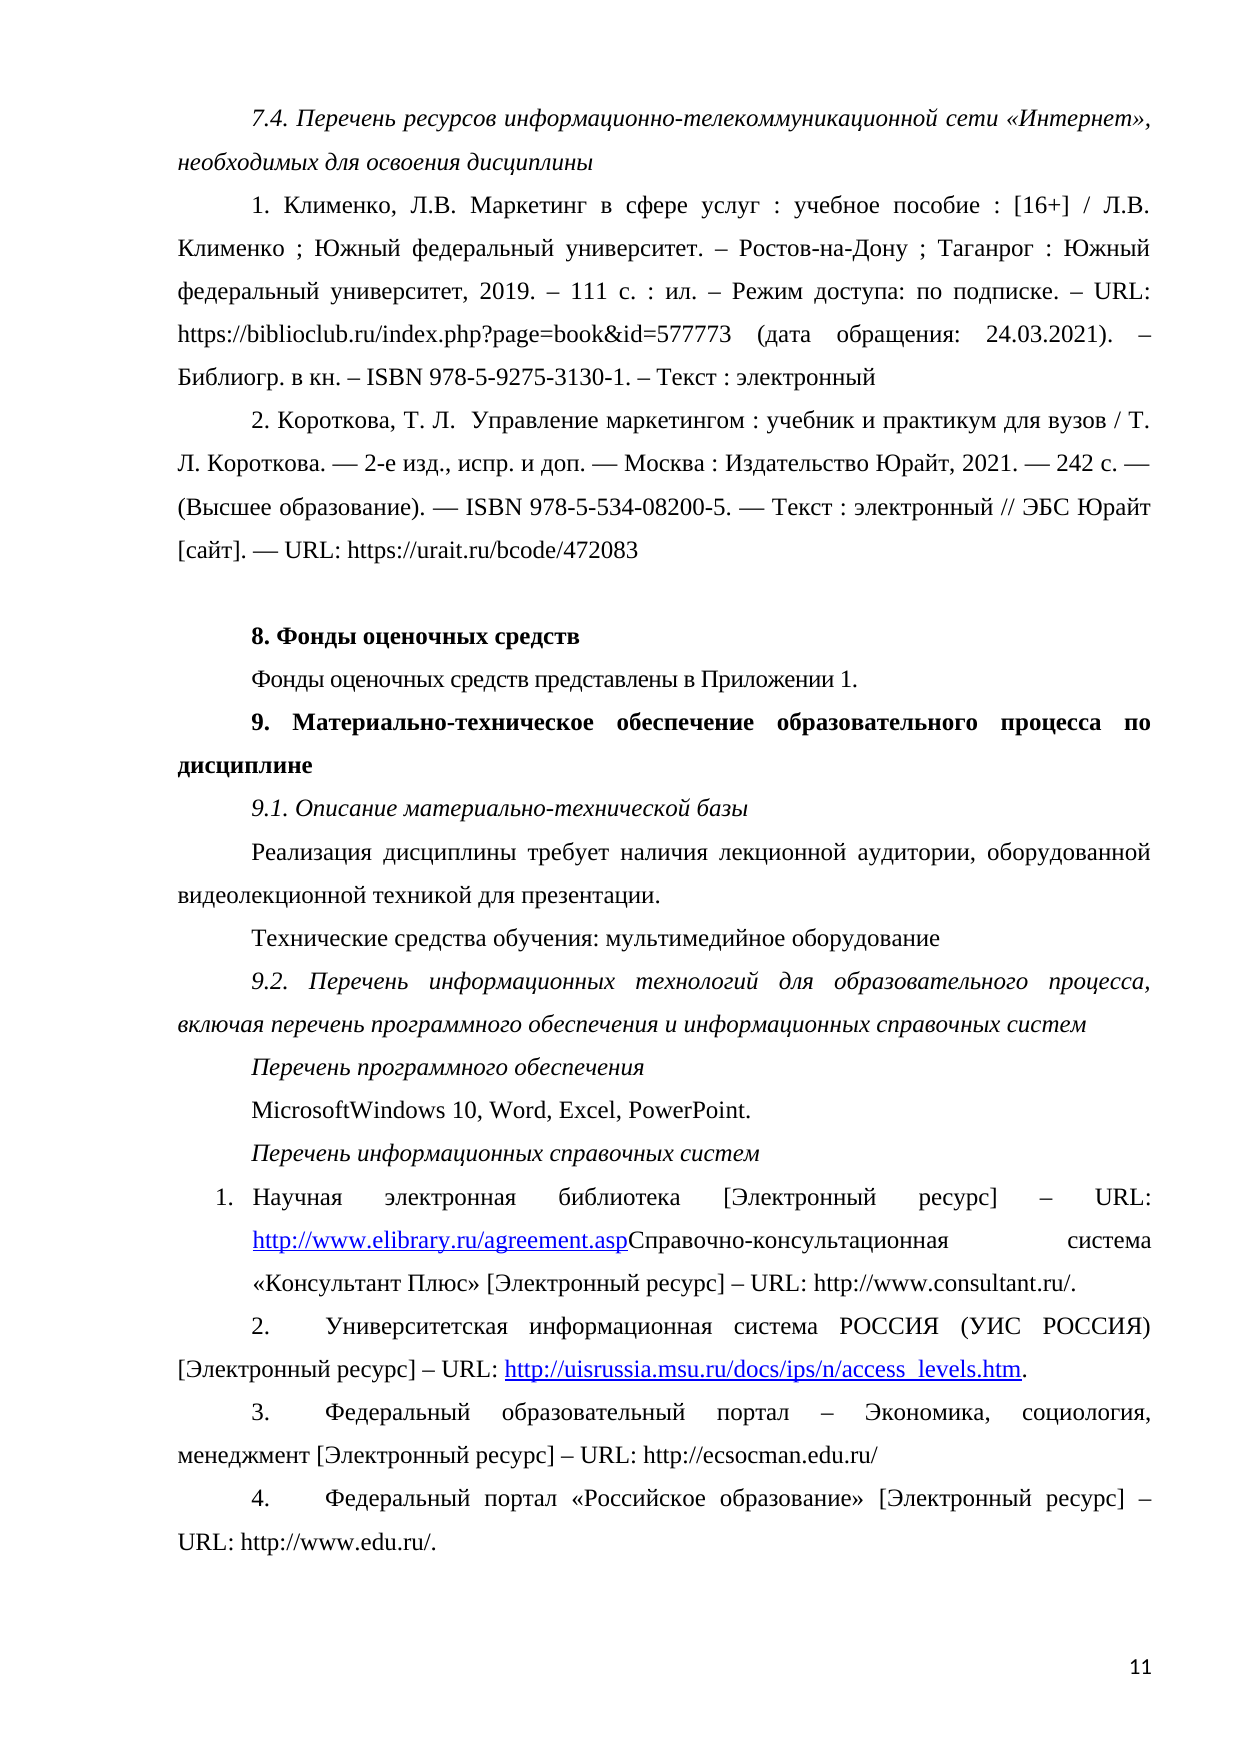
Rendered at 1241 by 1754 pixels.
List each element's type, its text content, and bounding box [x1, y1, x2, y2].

text Технические средства обучения: мультимедийное оборудование [177, 923, 1152, 952]
text Реализация дисциплины требует наличия лекционной аудитории, оборудованной видеолекционной техникой для презентации. [177, 837, 1152, 908]
text Перечень программного обеспечения [177, 1052, 1152, 1081]
text MicrosoftWindows 10, Word, Excel, PowerPoint. [177, 1095, 1152, 1124]
text 9. Материально-техническое обеспечение образовательного процесса по дисциплине [177, 707, 1152, 779]
text Перечень информационных справочных систем [177, 1138, 1152, 1167]
list Университетская информационная система РОССИЯ (УИС РОССИЯ) [Электронный ресурс] – URL: http://uisrussia.msu.ru/docs/ips/n/access_levels.htm. [177, 1311, 1152, 1383]
text Фонды оценочных средств представлены в Приложении 1. [177, 664, 1152, 693]
list Научная электронная библиотека [Электронный ресурс] – URL: http://www.elibrary.ru/agreement.aspСправочно-консультационная система «Консультант Плюс» [Электронный ресурс] – URL: http://www.consultant.ru/. [215, 1182, 1152, 1297]
text 2. Короткова, Т. Л. Управление маркетингом : учебник и практикум для вузов / Т. Л. Короткова. — 2-е изд., испр. и доп. — Москва : Издательство Юрайт, 2021. — 242 с. — (Высшее образование). — ISBN 978-5-534-08200-5. — Текст : электронный // ЭБС Юрайт [сайт]. — URL: https://urait.ru/bcode/472083 [177, 405, 1152, 563]
text 9.2. Перечень информационных технологий для образовательного процесса, включая перечень программного обеспечения и информационных справочных систем [177, 966, 1152, 1038]
text 8. Фонды оценочных средств [177, 621, 1152, 650]
list Федеральный образовательный портал – Экономика, социология, менеджмент [Электронный ресурс] – URL: http://ecsocman.edu.ru/ [177, 1397, 1152, 1469]
text 1. Клименко, Л.В. Маркетинг в сфере услуг : учебное пособие : [16+] / Л.В. Клименко ; Южный федеральный университет. – Ростов-на-Дону ; Таганрог : Южный федеральный университет, 2019. – 111 с. : ил. – Режим доступа: по подписке. – URL: https://biblioclub.ru/index.php?page=book&id=577773 (дата обращения: 24.03.2021). – Библиогр. в кн. – ISBN 978-5-9275-3130-1. – Текст : электронный [177, 190, 1152, 391]
text 7.4. Перечень ресурсов информационно-телекоммуникационной сети «Интернет», необходимых для освоения дисциплины [177, 103, 1152, 175]
list Федеральный портал «Российское образование» [Электронный ресурс] – URL: http://www.edu.ru/. [177, 1483, 1152, 1555]
text 9.1. Описание материально-технической базы [177, 793, 1152, 822]
